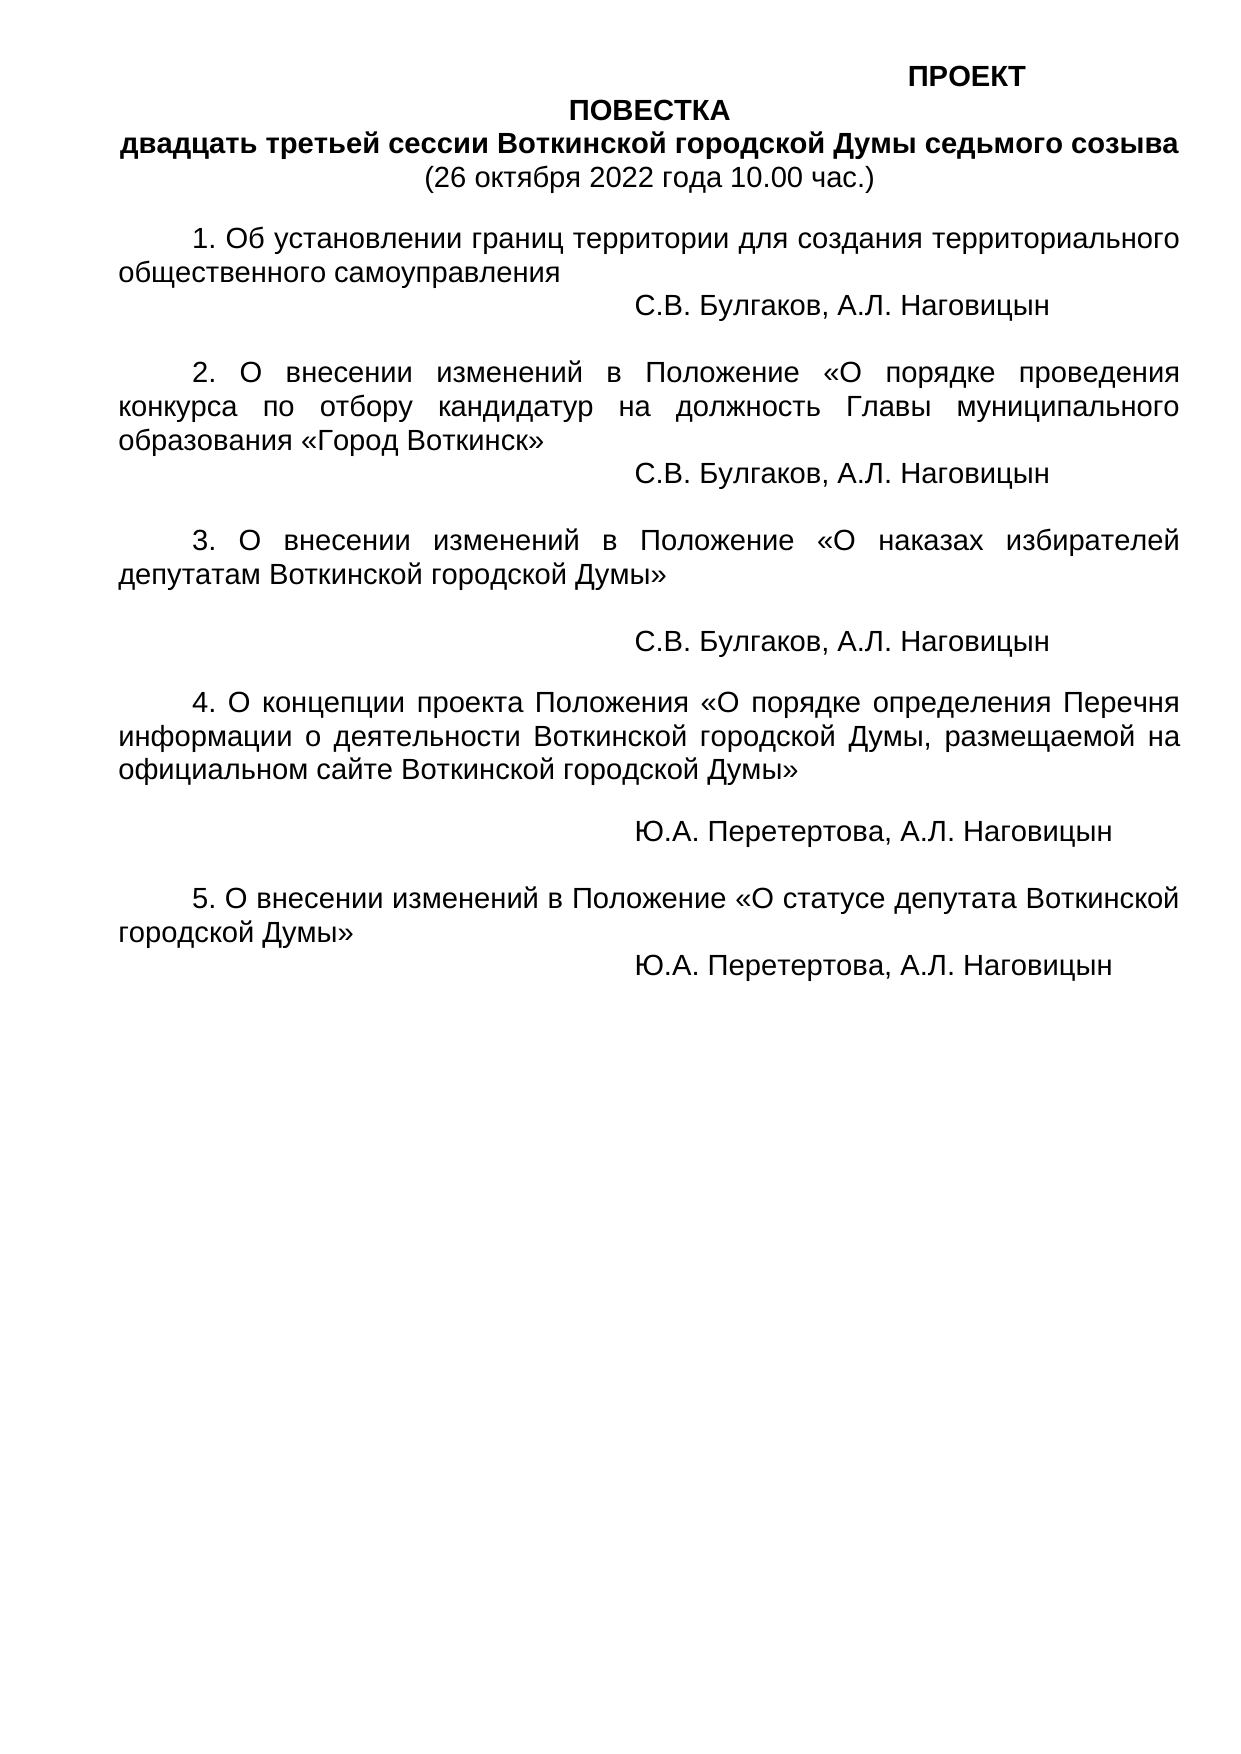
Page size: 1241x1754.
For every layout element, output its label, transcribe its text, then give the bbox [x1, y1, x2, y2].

text 5. О внесении изменений в Положение «О статусе депутата Воткинской городской Думы» [118, 881, 1181, 948]
text 2. О внесении изменений в Положение «О порядке проведения конкурса по отбору кандидатур на должность Главы муниципального образования «Город Воткинск» [118, 355, 1181, 456]
text 1. Об установлении границ территории для создания территориального общественного самоуправления [118, 221, 1181, 288]
text С.В. Булгаков, А.Л. Наговицын [118, 624, 1181, 657]
text ПОВЕСТКА [118, 93, 1181, 126]
text двадцать третьей сессии Воткинской городской Думы седьмого созыва [118, 126, 1181, 160]
text ПРОЕКТ [118, 59, 1181, 93]
text С.В. Булгаков, А.Л. Наговицын [118, 288, 1181, 322]
text (26 октября 2022 года 10.00 час.) [118, 160, 1181, 193]
text 4. О концепции проекта Положения «О порядке определения Перечня информации о деятельности Воткинской городской Думы, размещаемой на официальном сайте Воткинской городской Думы» [118, 685, 1181, 786]
text 3. О внесении изменений в Положение «О наказах избирателей депутатам Воткинской городской Думы» [118, 523, 1181, 590]
text С.В. Булгаков, А.Л. Наговицын [561, 456, 1181, 489]
text Ю.А. Перетертова, А.Л. Наговицын [634, 814, 1181, 847]
text Ю.А. Перетертова, А.Л. Наговицын [561, 948, 1181, 982]
